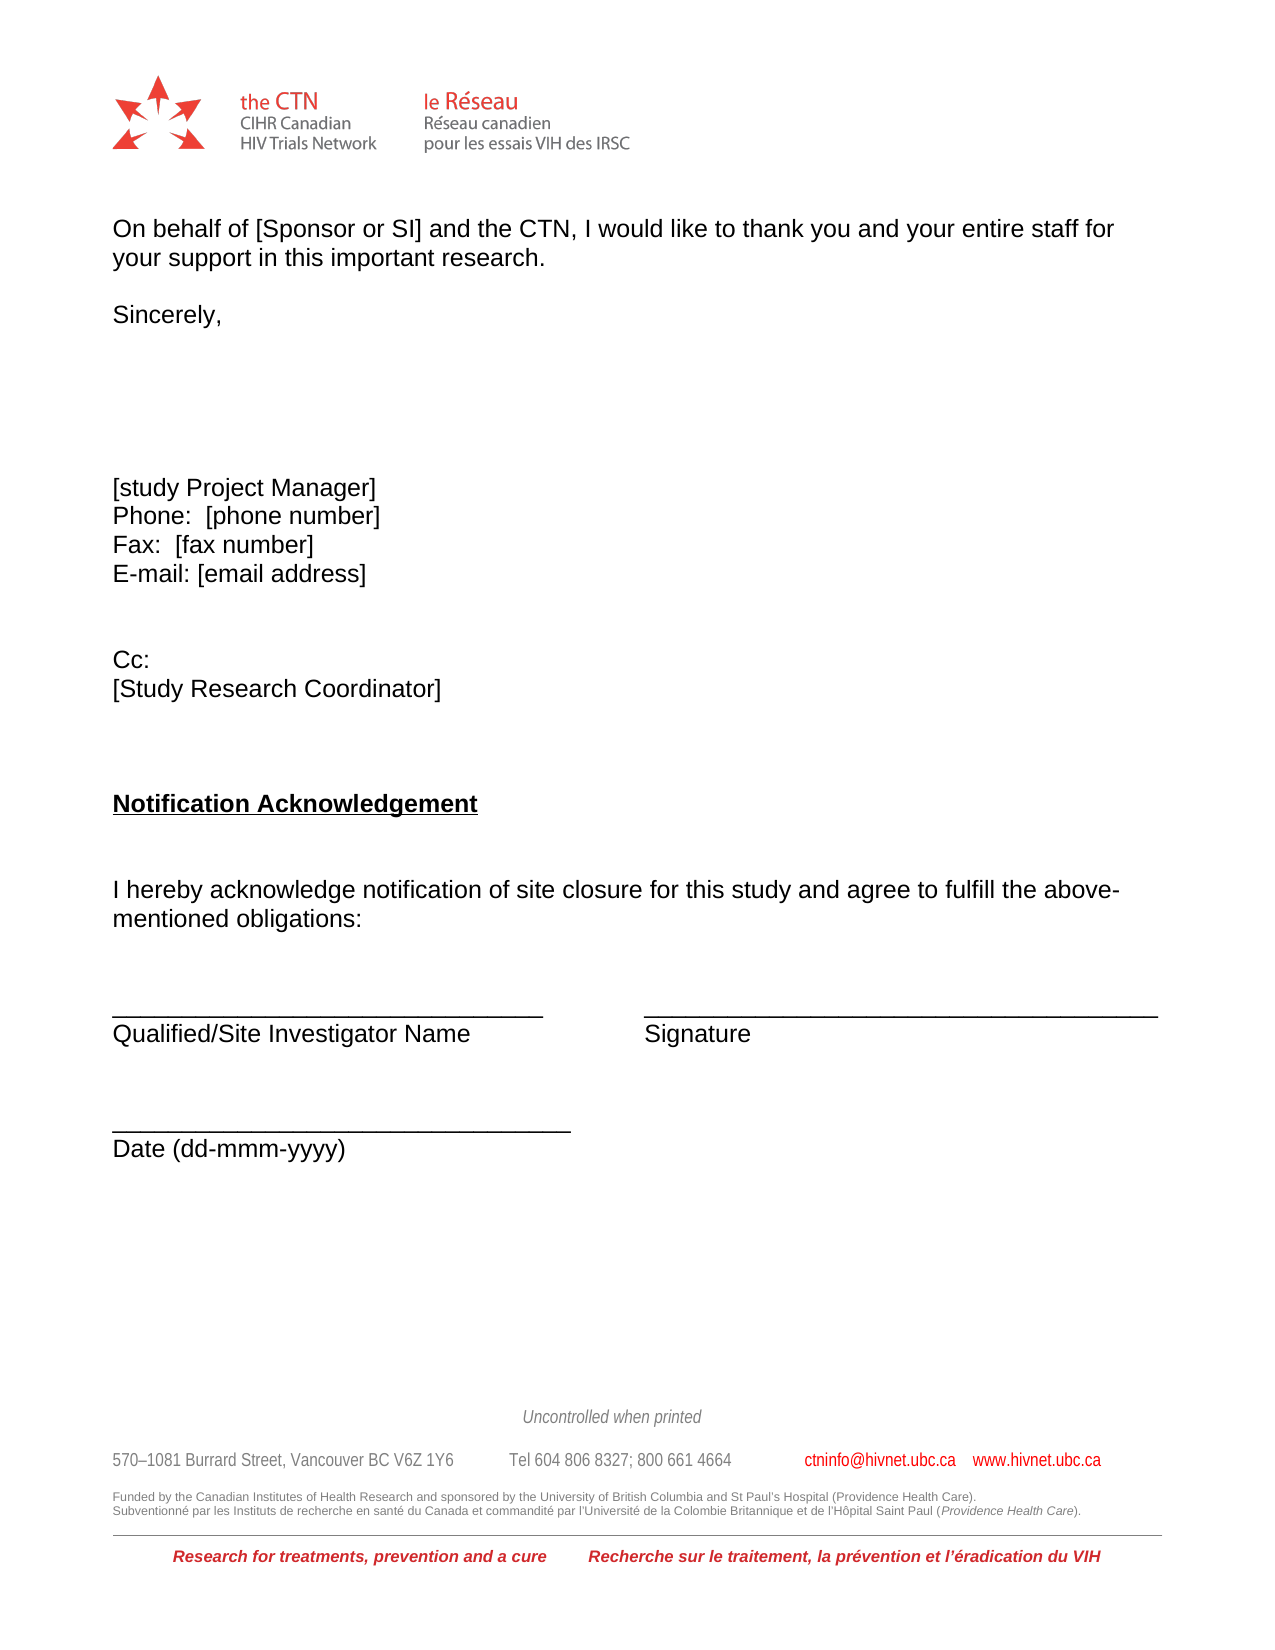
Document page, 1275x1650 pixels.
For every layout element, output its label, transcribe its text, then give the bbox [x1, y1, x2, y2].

picture [112, 75, 633, 157]
text Notification Acknowledgement [112, 789, 1162, 817]
text [study Project Manager] [112, 472, 1162, 501]
text Fax: [fax number] [112, 530, 1162, 559]
text On behalf of [Sponsor or SI] and the CTN, I would like to thank you and your entire staff for your support in this important research. [112, 214, 1162, 271]
text Cc: [112, 645, 1162, 674]
text E-mail: [email address] [112, 559, 1162, 587]
text Date (dd-mmm-yyyy) [112, 1134, 1162, 1162]
text I hereby acknowledge notification of site closure for this study and agree to fulfill the above-mentioned obligations: [112, 875, 1162, 932]
text Sincerely, [112, 300, 1162, 329]
text Qualified/Site Investigator Name Signature [112, 1019, 1162, 1047]
text Phone: [phone number] [112, 501, 1162, 530]
text _______________________________ _____________________________________ [112, 990, 1162, 1019]
text _________________________________ [112, 1105, 1162, 1134]
text [Study Research Coordinator] [112, 674, 1162, 702]
